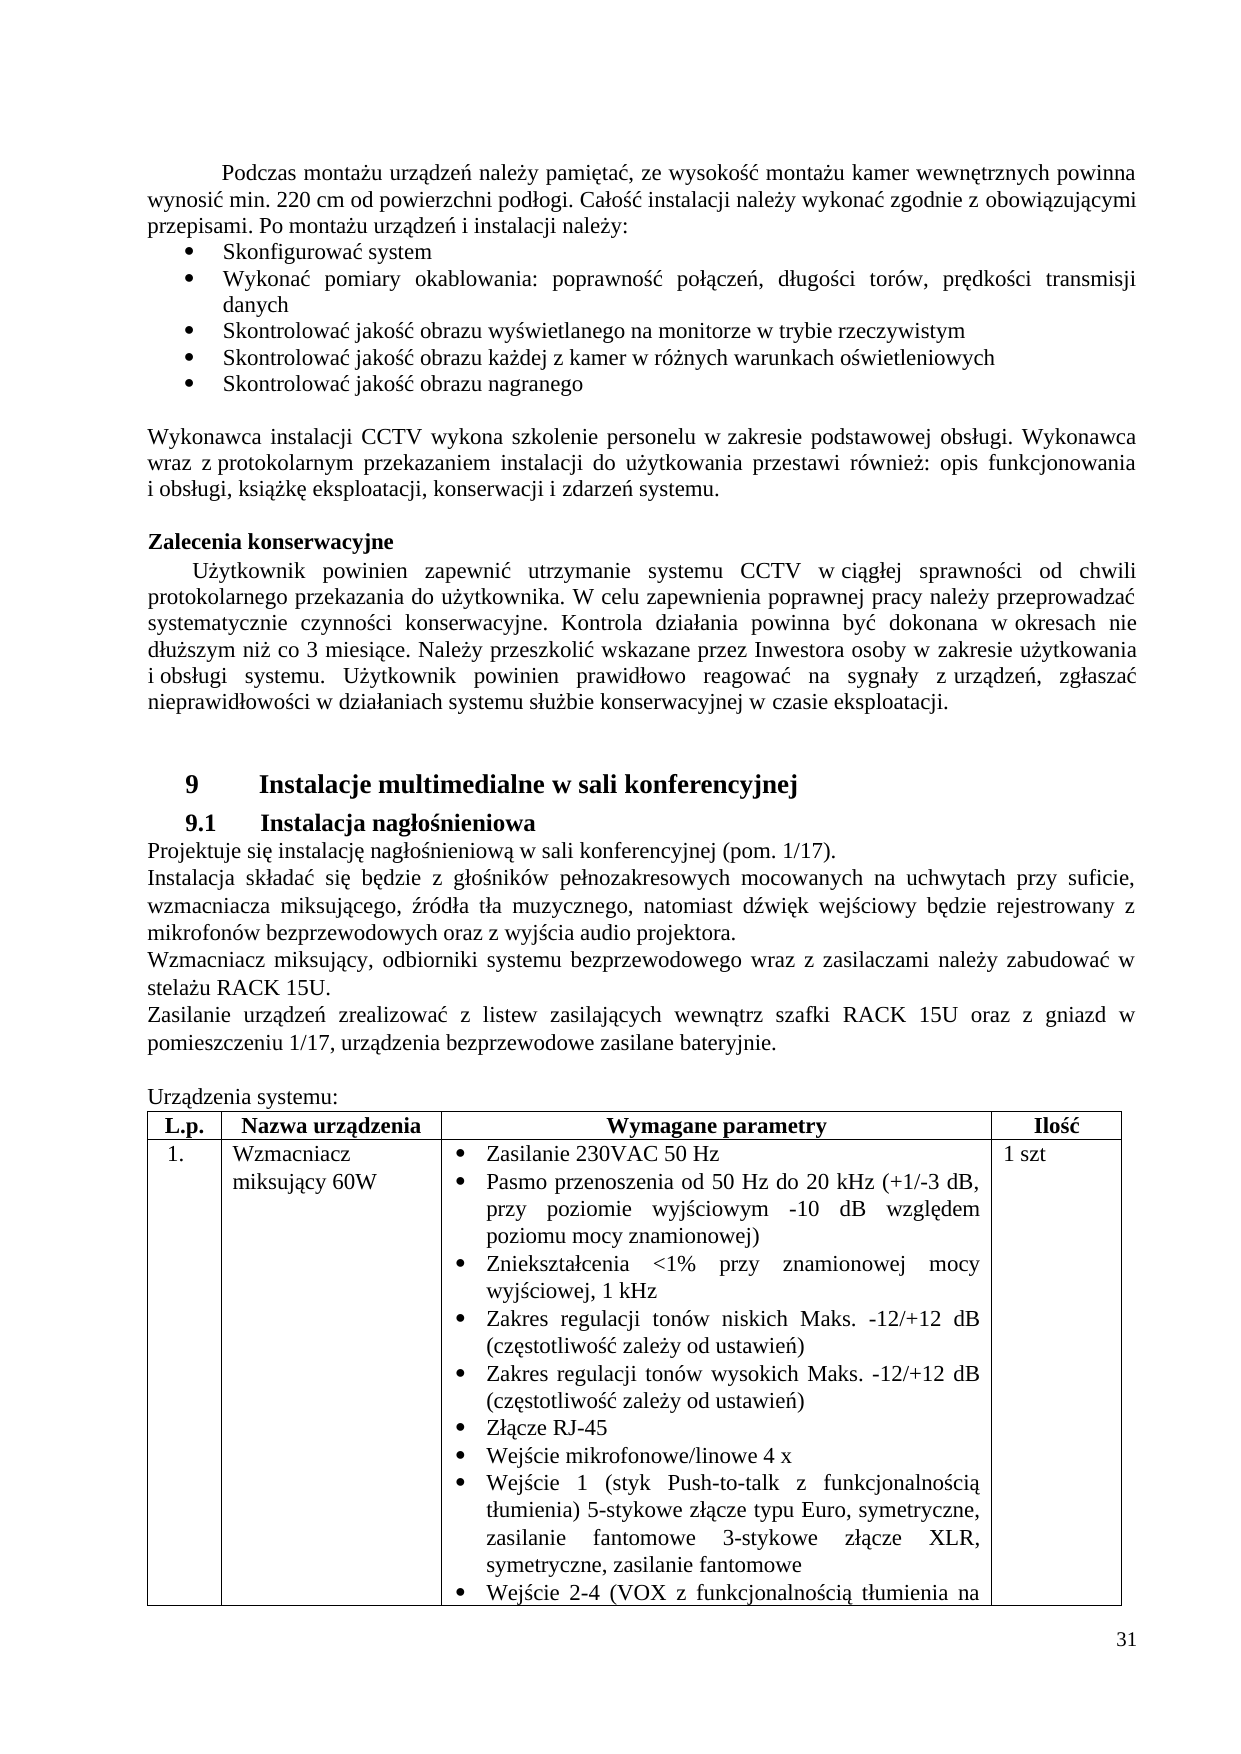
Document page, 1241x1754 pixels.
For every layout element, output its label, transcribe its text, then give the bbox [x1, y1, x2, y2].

subtitle Instalacje multimedialne w sali konferencyjnej [185, 768, 1137, 799]
text Zasilanie urządzeń zrealizować z listew zasilających wewnątrz szafki RACK 15U oraz z gniazd w pomieszczeniu 1/17, urządzenia bezprzewodowe zasilane bateryjnie. [147, 1001, 1137, 1055]
table_header Ilość [992, 1112, 1121, 1139]
text Zalecenia konserwacyjne [148, 528, 1137, 554]
list Skontrolować jakość obrazu nagranego [185, 370, 1137, 396]
text Użytkownik powinien zapewnić utrzymanie systemu CCTV w ciągłej sprawności od chwili protokolarnego przekazania do użytkownika. W celu zapewnienia poprawnej pracy należy przeprowadzać systematycznie czynności konserwacyjne. Kontrola działania powinna być dokonana w okresach nie dłuższym niż co 3 miesiące. Należy przeszkolić wskazane przez Inwestora osoby w zakresie użytkowania i obsługi systemu. Użytkownik powinien prawidłowo reagować na sygnały z urządzeń, zgłaszać nieprawidłowości w działaniach systemu służbie konserwacyjnej w czasie eksploatacji. [148, 557, 1137, 715]
table_cell [148, 1140, 221, 1605]
list Skonfigurować system [185, 238, 1137, 265]
list Skontrolować jakość obrazu każdej z kamer w różnych warunkach oświetleniowych [185, 344, 1137, 370]
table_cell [222, 1140, 441, 1605]
text Instalacja składać się będzie z głośników pełnozakresowych mocowanych na uchwytach przy suficie, wzmacniacza miksującego, źródła tła muzycznego, natomiast dźwięk wejściowy będzie rejestrowany z mikrofonów bezprzewodowych oraz z wyjścia audio projektora. [147, 864, 1137, 945]
text Podczas montażu urządzeń należy pamiętać, ze wysokość montażu kamer wewnętrznych powinna wynosić min. 220 cm od powierzchni podłogi. Całość instalacji należy wykonać zgodnie z obowiązującymi przepisami. Po montażu urządzeń i instalacji należy: [147, 159, 1137, 238]
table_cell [442, 1140, 991, 1605]
text Wykonawca instalacji CCTV wykona szkolenie personelu w zakresie podstawowej obsługi. Wykonawca wraz z protokolarnym przekazaniem instalacji do użytkowania przestawi również: opis funkcjonowania i obsługi, książkę eksploatacji, konserwacji i zdarzeń systemu. [147, 423, 1137, 502]
table_header L.p. [148, 1112, 221, 1139]
text Projektuje się instalację nagłośnieniową w sali konferencyjnej (pom. 1/17). [147, 837, 1137, 863]
subtitle Instalacja nagłośnieniowa [185, 808, 1137, 837]
list Wykonać pomiary okablowania: poprawność połączeń, długości torów, prędkości transmisji danych [185, 265, 1137, 317]
text Wzmacniacz miksujący, odbiorniki systemu bezprzewodowego wraz z zasilaczami należy zabudować w stelażu RACK 15U. [147, 946, 1137, 1000]
list Skontrolować jakość obrazu wyświetlanego na monitorze w trybie rzeczywistym [185, 317, 1137, 344]
table_header Wymagane parametry [442, 1112, 991, 1139]
table_cell 1 szt [992, 1140, 1121, 1605]
table_header Nazwa urządzenia [222, 1112, 441, 1139]
text Urządzenia systemu: [147, 1083, 1137, 1110]
